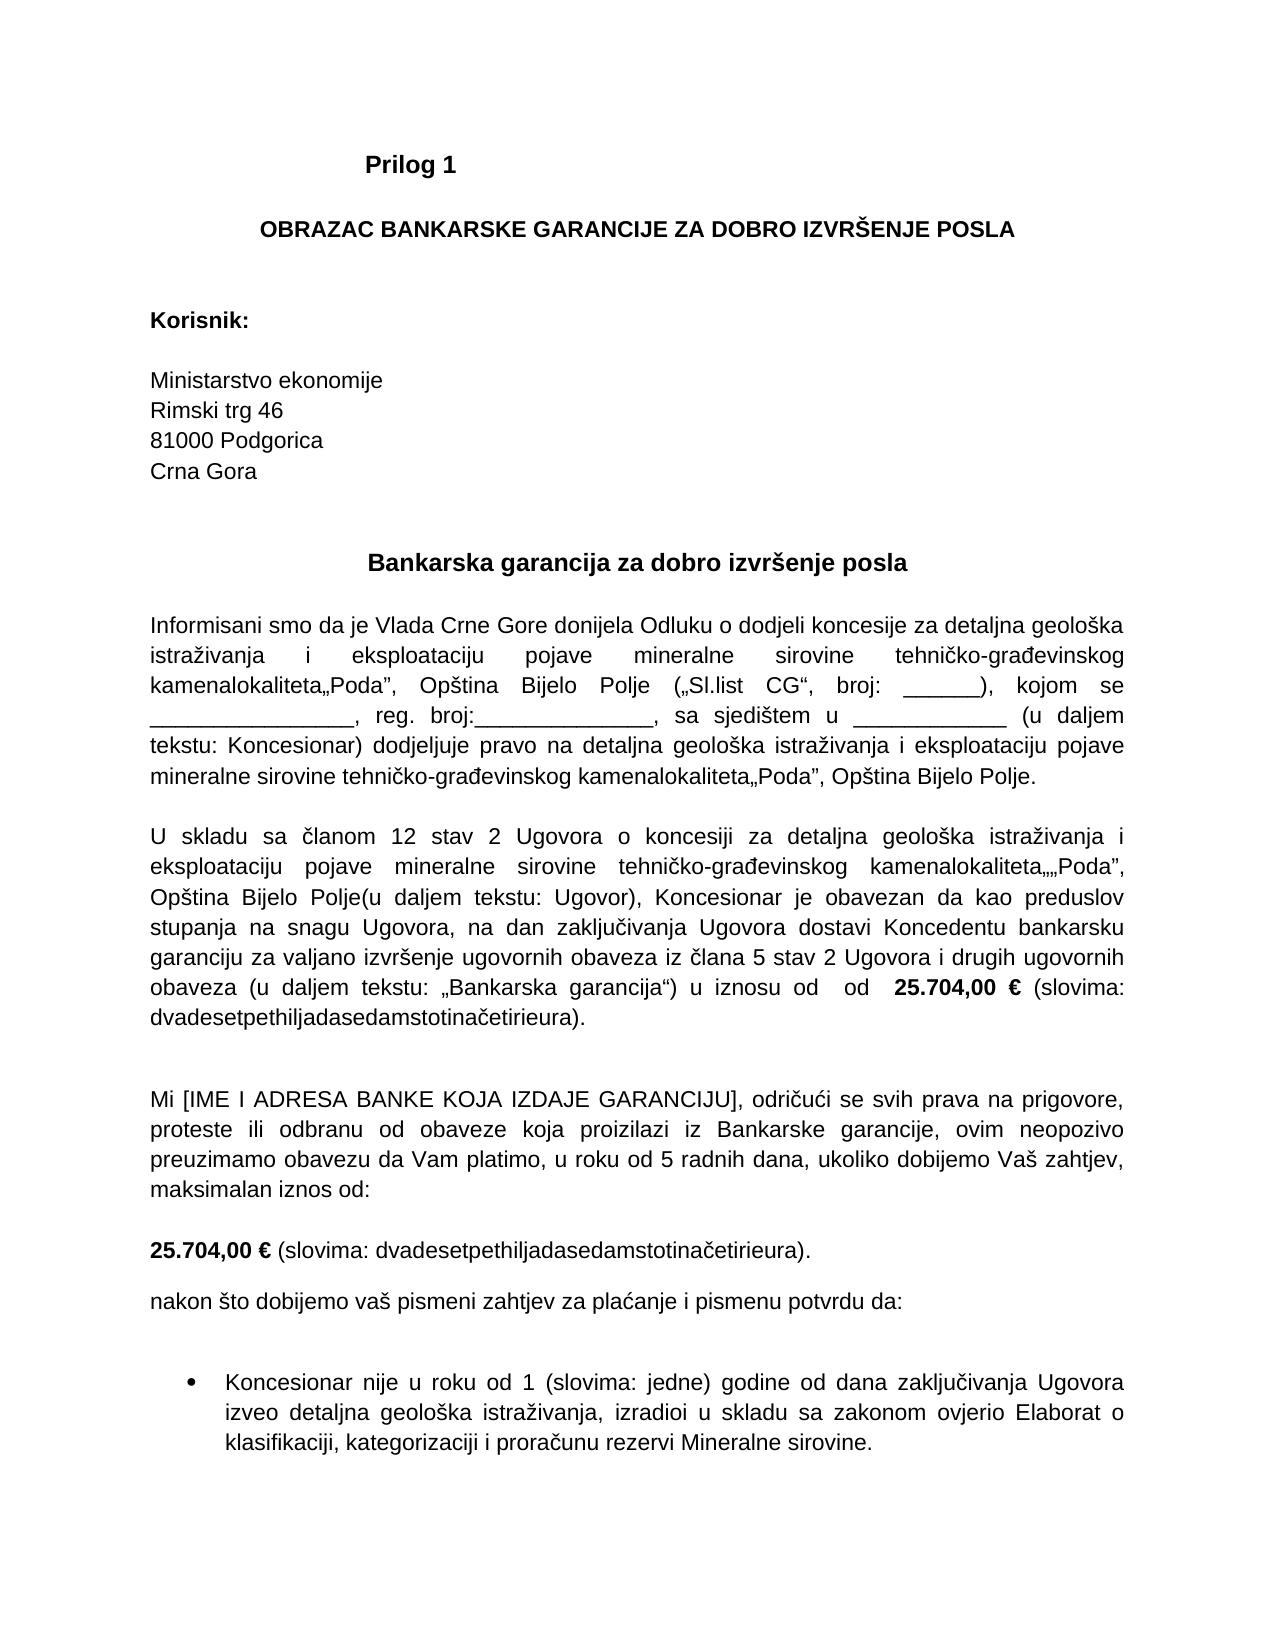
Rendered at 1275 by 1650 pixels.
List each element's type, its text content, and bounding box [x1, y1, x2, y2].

text 25.704,00 € (slovima: dvadesetpethiljadasedamstotinačetirieura). [150, 1237, 1125, 1263]
text U skladu sa članom 12 stav 2 Ugovora o koncesiji za detaljna geološka istraživanja i eksploataciju pojave mineralne sirovine tehničko-građevinskog kamenalokaliteta„„Poda”, Opština Bijelo Polje(u daljem tekstu: Ugovor), Koncesionar je obavezan da kao preduslov stupanja na snagu Ugovora, na dan zaključivanja Ugovora dostavi Koncedentu bankarsku garanciju za valjano izvršenje ugovornih obaveza iz člana 5 stav 2 Ugovora i drugih ugovornih obaveza (u daljem tekstu: „Bankarska garancija“) u iznosu od od 25.704,00 € (slovima: dvadesetpethiljadasedamstotinačetirieura). [150, 823, 1125, 1031]
text Bankarska garancija za dobro izvršenje posla [150, 548, 1125, 577]
list Koncesionar nije u roku od 1 (slovima: jedne) godine od dana zaključivanja Ugovora izveo detaljna geološka istraživanja, izradioi u skladu sa zakonom ovjerio Elaborat o klasifikaciji, kategorizaciji i proračunu rezervi Mineralne sirovine. [187, 1369, 1125, 1456]
text nakon što dobijemo vaš pismeni zahtjev za plaćanje i pismenu potvrdu da: [150, 1288, 1125, 1314]
text Korisnik: [150, 307, 1125, 333]
text 81000 Podgorica [150, 427, 1125, 454]
text Ministarstvo ekonomije [150, 367, 1125, 393]
text Mi [IME I ADRESA BANKE KOJA IZDAJE GARANCIJU], odričući se svih prava na prigovore, proteste ili odbranu od obaveze koja proizilazi iz Bankarske garancije, ovim neopozivo preuzimamo obavezu da Vam platimo, u roku od 5 radnih dana, ukoliko dobijemo Vaš zahtjev, maksimalan iznos od: [150, 1086, 1125, 1202]
text OBRAZAC BANKARSKE GARANCIJE ZA DOBRO IZVRŠENJE POSLA [150, 216, 1125, 242]
text Prilog 1 [150, 150, 1125, 179]
text Crna Gora [150, 458, 1125, 484]
text Rimski trg 46 [150, 397, 1125, 424]
text Informisani smo da je Vlada Crne Gore donijela Odluku o dodjeli koncesije za detaljna geološka istraživanja i eksploataciju pojave mineralne sirovine tehničko-građevinskog kamenalokaliteta„Poda”, Opština Bijelo Polje („Sl.list CG“, broj: ______), kojom se ________________, reg. broj:______________, sa sjedištem u ____________ (u daljem tekstu: Koncesionar) dodjeljuje pravo na detaljna geološka istraživanja i eksploataciju pojave mineralne sirovine tehničko-građevinskog kamenalokaliteta„Poda”, Opština Bijelo Polje. [150, 612, 1125, 789]
